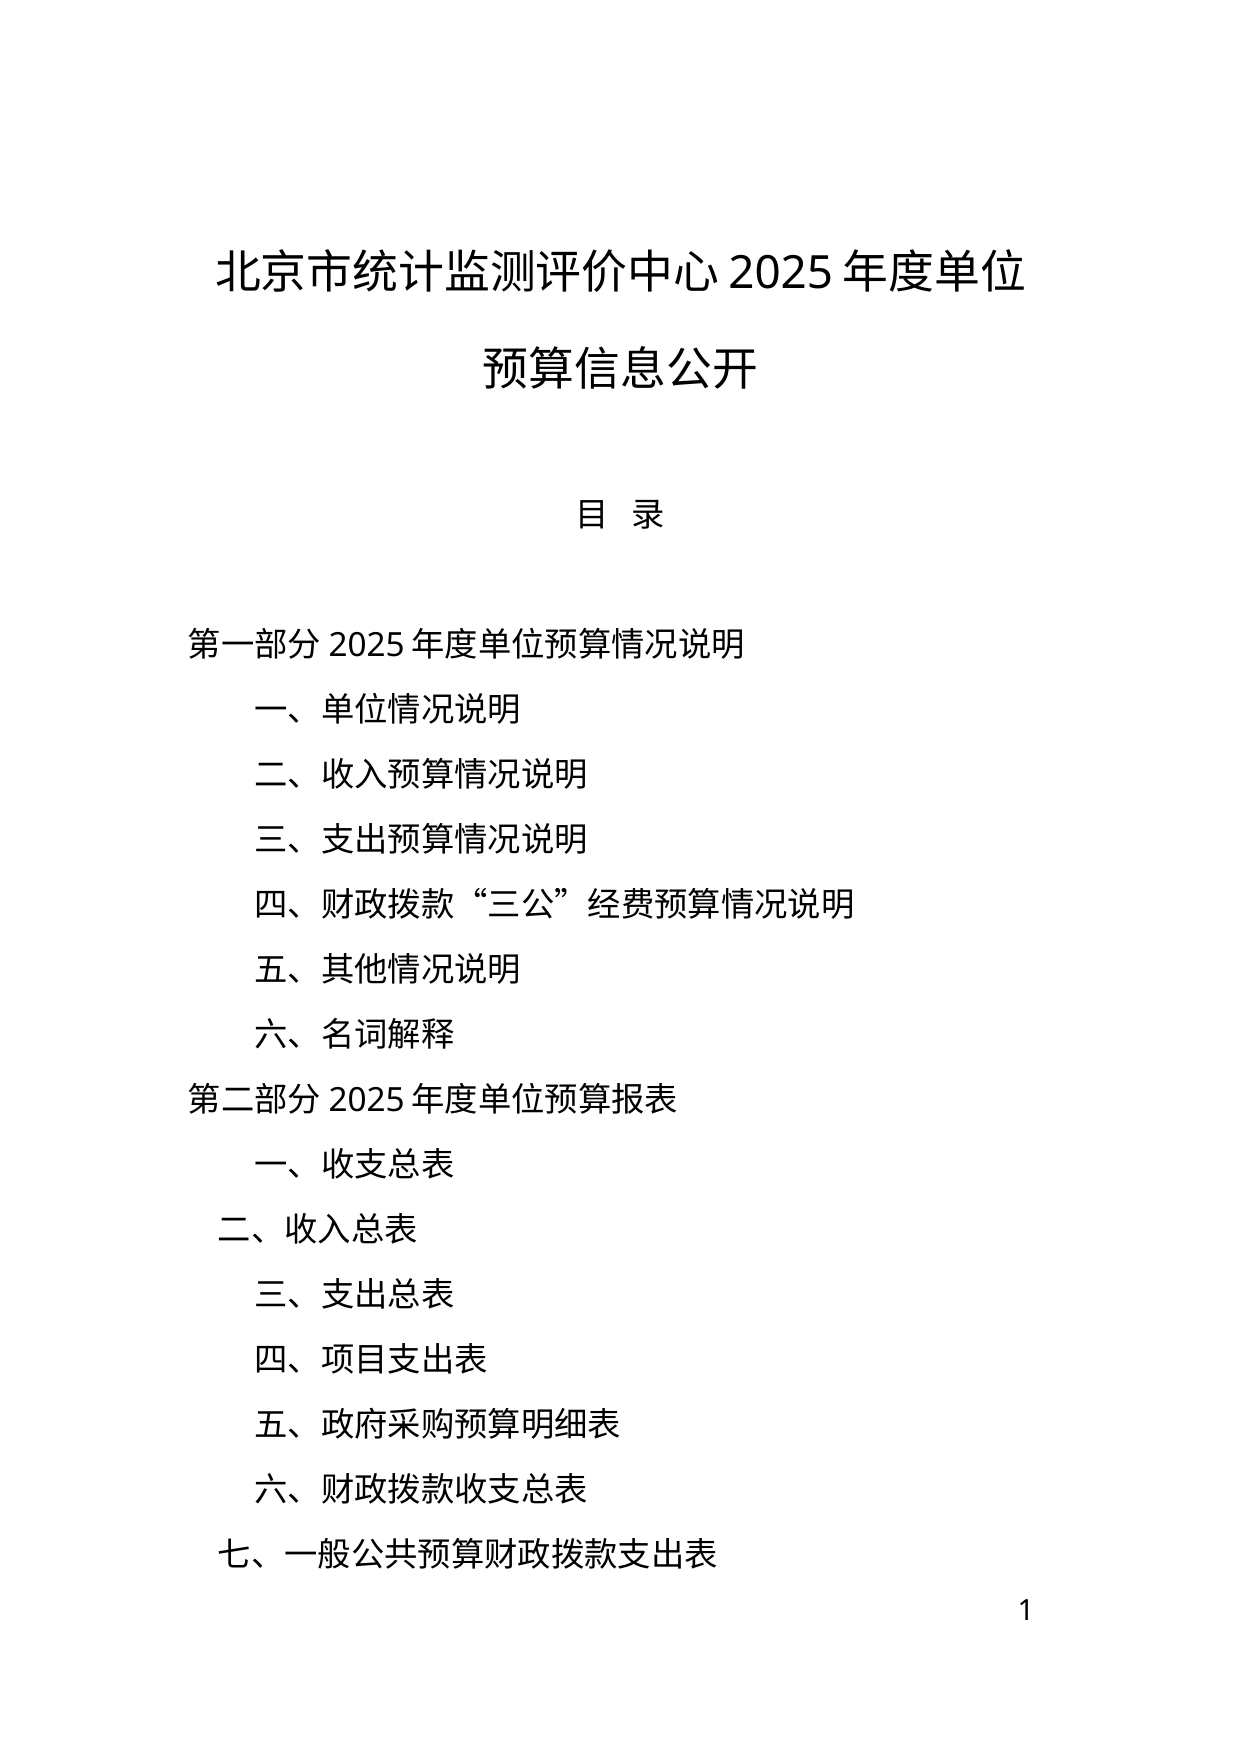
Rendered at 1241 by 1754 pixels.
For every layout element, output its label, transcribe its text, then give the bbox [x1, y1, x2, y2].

text 第一部分 2025年度单位预算情况说明 [187, 610, 1053, 675]
text 二、收入预算情况说明 [187, 740, 1053, 805]
text 四、财政拨款“三公”经费预算情况说明 [187, 870, 1053, 935]
text 二、收入总表 [187, 1195, 1053, 1260]
text 五、其他情况说明 [187, 935, 1053, 1000]
text 北京市统计监测评价中心2025年度单位 [187, 220, 1053, 317]
text 六、财政拨款收支总表 [187, 1455, 1053, 1520]
text 三、支出总表 [187, 1260, 1053, 1325]
text 五、政府采购预算明细表 [187, 1390, 1053, 1455]
text 四、项目支出表 [187, 1325, 1053, 1390]
text 三、支出预算情况说明 [187, 805, 1053, 870]
text 六、名词解释 [187, 1000, 1053, 1065]
text 一、收支总表 [187, 1130, 1053, 1195]
text 目 录 [187, 480, 1053, 545]
text 预算信息公开 [187, 317, 1053, 415]
text 一、单位情况说明 [187, 675, 1053, 740]
text 七、一般公共预算财政拨款支出表 [187, 1520, 1053, 1585]
text 第二部分 2025年度单位预算报表 [187, 1065, 1053, 1130]
